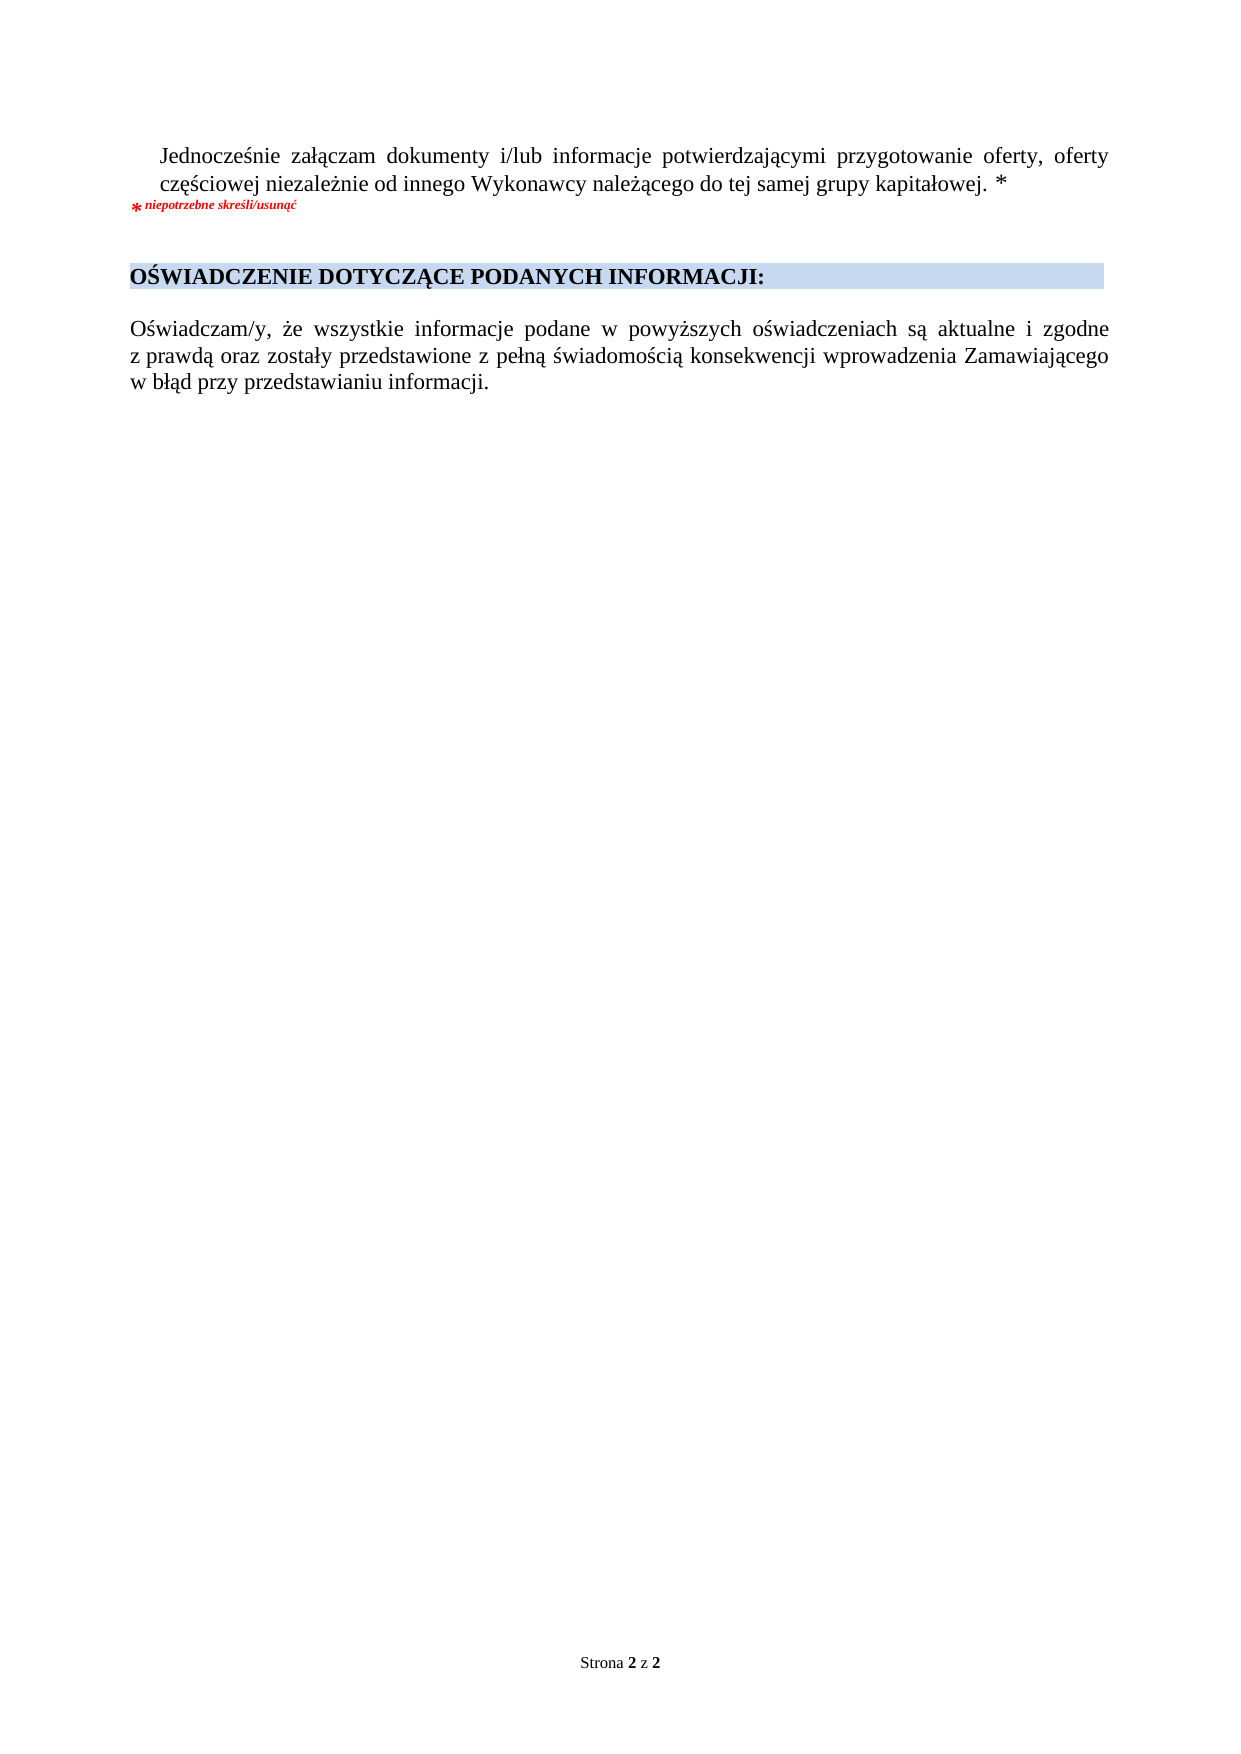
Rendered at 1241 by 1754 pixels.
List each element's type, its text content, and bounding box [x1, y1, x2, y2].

text Oświadczam/y, że wszystkie informacje podane w powyższych oświadczeniach są aktualne i zgodne z prawdą oraz zostały przedstawione z pełną świadomością konsekwencji wprowadzenia Zamawiającego w błąd przy przedstawianiu informacji. [130, 315, 1110, 394]
text Jednocześnie załączam dokumenty i/lub informacje potwierdzającymi przygotowanie oferty, oferty częściowej niezależnie od innego Wykonawcy należącego do tej samej grupy kapitałowej. * [159, 142, 1110, 197]
table_header OŚWIADCZENIE DOTYCZĄCE PODANYCH INFORMACJI: [130, 263, 1104, 289]
text * niepotrzebne skreśli/usunąć [130, 197, 1110, 223]
